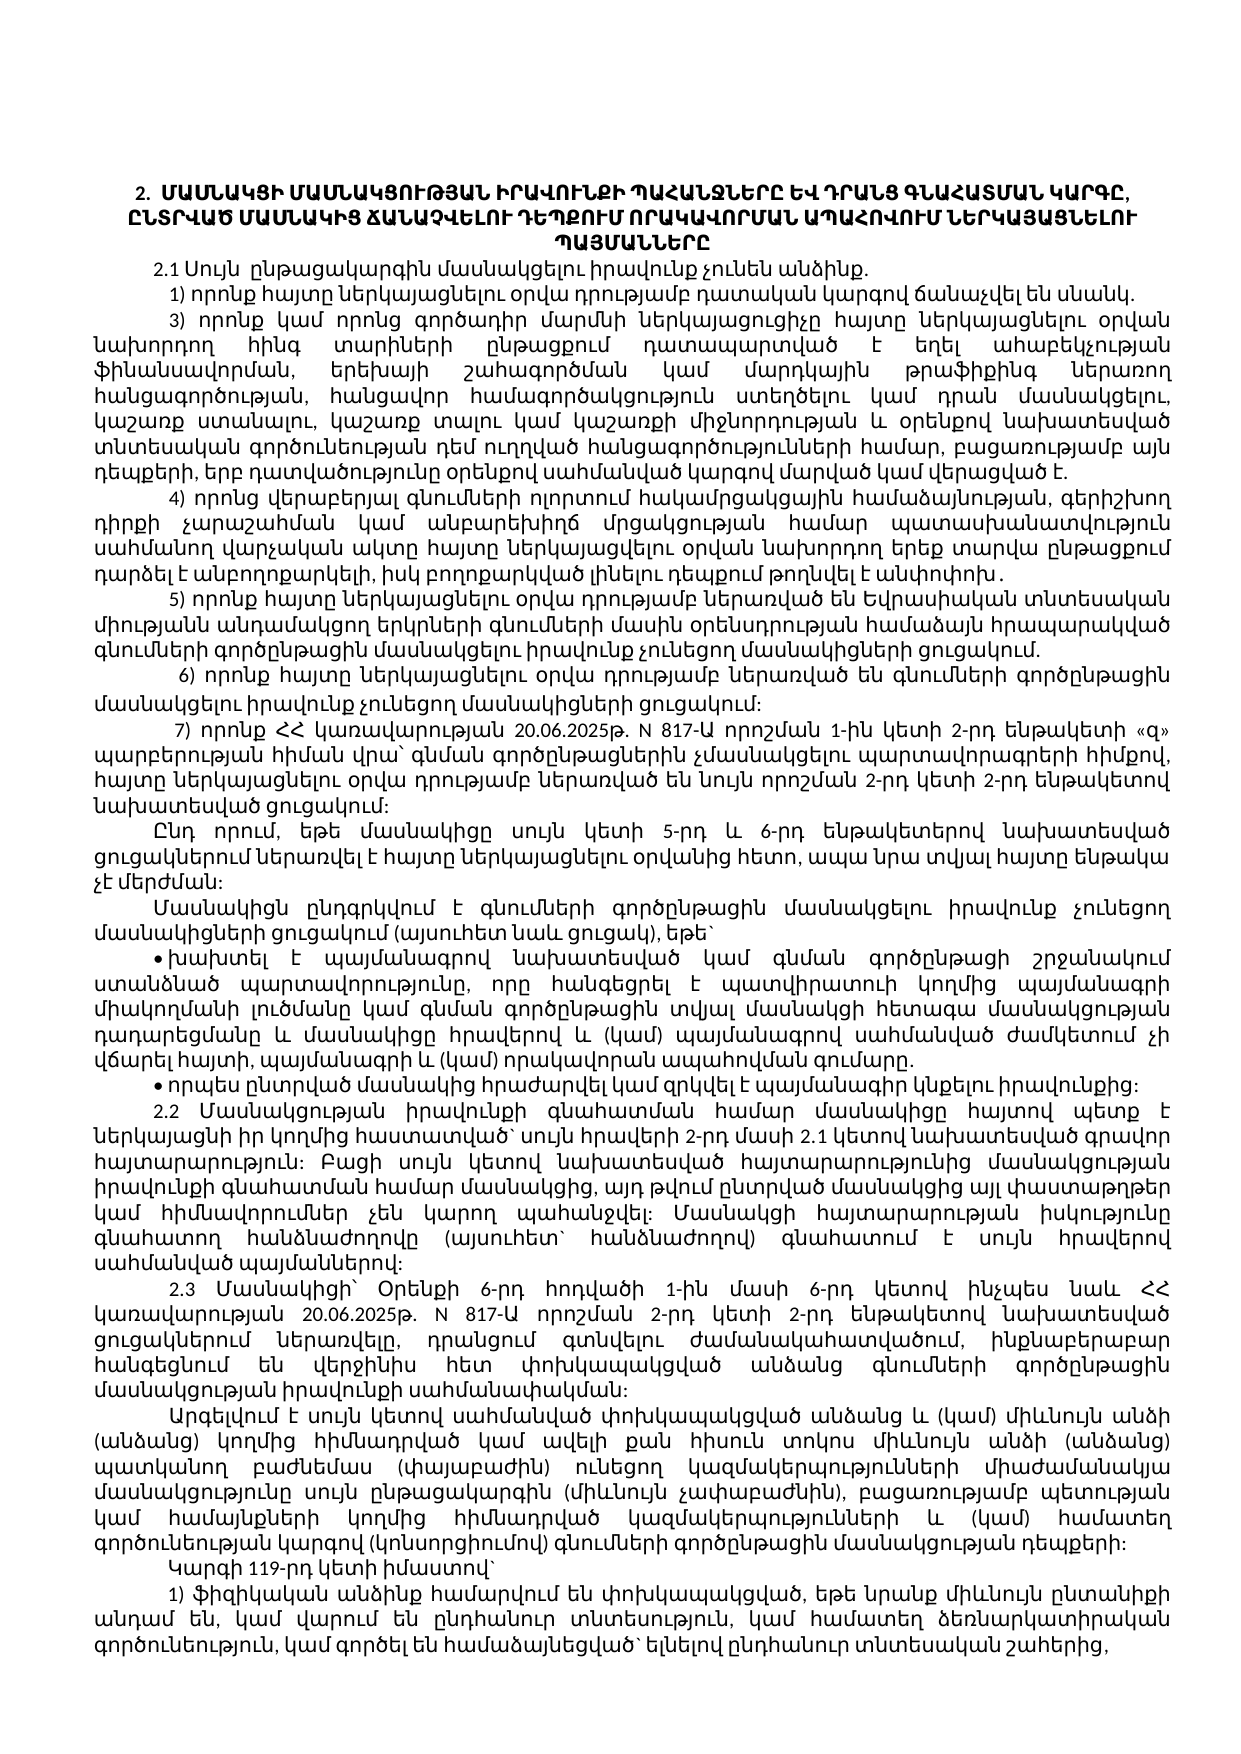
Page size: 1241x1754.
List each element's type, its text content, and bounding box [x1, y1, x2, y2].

text 6) որոնք հայտը ներկայացնելու օրվա դրությամբ ներառված են գնումների գործընթացին մասնակցելու իրավունք չունեցող մասնակիցների ցուցակում: [94, 663, 1171, 717]
text Արգելվում է սույն կետով սահմանված փոխկապակցված անձանց և (կամ) միևնույն անձի (անձանց) կողմից հիմնադրված կամ ավելի քան հիսուն տոկոս միևնույն անձի (անձանց) պատկանող բաժնեմաս (փայաբաժին) ունեցող կազմակերպությունների միաժամանակյա մասնակցությունը սույն ընթացակարգին (միևնույն չափաբաժնին), բացառությամբ պետության կամ համայնքների կողմից հիմնադրված կազմակերպությունների և (կամ) համատեղ գործունեության կարգով (կոնսորցիումով) գնումների գործընթացին մասնակցության դեպքերի: [94, 1403, 1171, 1556]
text • խախտել է պայմանագրով նախատեսված կամ գնման գործընթացի շրջանակում ստանձնած պարտավորությունը, որը հանգեցրել է պատվիրատուի կողմից պայմանագրի միակողմանի լուծմանը կամ գնման գործընթացին տվյալ մասնակցի հետագա մասնակցության դադարեցմանը և մասնակիցը հրավերով և (կամ) պայմանագրով սահմանված ժամկետում չի վճարել հայտի, պայմանագրի և (կամ) որակավորան ապահովման գումարը. [94, 946, 1171, 1073]
text Ընդ որում, եթե մասնակիցը սույն կետի 5-րդ և 6-րդ ենթակետերով նախատեսված ցուցակներում ներառվել է հայտը ներկայացնելու օրվանից հետո, ապա նրա տվյալ հայտը ենթակա չէ մերժման: [94, 818, 1171, 895]
text 1) ֆիզիկական անձինք համարվում են փոխկապակցված, եթե նրանք միևնույն ընտանիքի անդամ են, կամ վարում են ընդհանուր տնտեսություն, կամ համատեղ ձեռնարկատիրական գործունեություն, կամ գործել են համաձայնեցված` ելնելով ընդհանուր տնտեսական շահերից, [94, 1581, 1171, 1657]
text • որպես ընտրված մասնակից հրաժարվել կամ զրկվել է պայմանագիր կնքելու իրավունքից: [94, 1073, 1171, 1098]
text 5) որոնք հայտը ներկայացնելու օրվա դրությամբ ներառված են Եվրասիական տնտեսական միությանն անդամակցող երկրների գնումների մասին օրենսդրության համաձայն հրապարակված գնումների գործընթացին մասնակցելու իրավունք չունեցող մասնակիցների ցուցակում. [94, 586, 1171, 663]
text 2.1 Սույն ընթացակարգին մասնակցելու իրավունք չունեն անձինք. [94, 256, 1171, 281]
text 1) որոնք հայտը ներկայացնելու օրվա դրությամբ դատական կարգով ճանաչվել են սնանկ. [94, 281, 1171, 307]
text Կարգի 119-րդ կետի իմաստով` [94, 1556, 1171, 1581]
text 2.3 Մասնակիցի՝ Օրենքի 6-րդ հոդվածի 1-ին մասի 6-րդ կետով ինչպես նաև ՀՀ կառավարության 20.06.2025թ. N 817-Ա որոշման 2-րդ կետի 2-րդ ենթակետով նախատեսված ցուցակներում ներառվելը, դրանցում գտնվելու ժամանակահատվածում, ինքնաբերաբար հանգեցնում են վերջինիս հետ փոխկապակցված անձանց գնումների գործընթացին մասնակցության իրավունքի սահմանափակման: [94, 1276, 1171, 1403]
text 4) որոնց վերաբերյալ գնումների ոլորտում հակամրցակցային համաձայնության, գերիշխող դիրքի չարաշահման կամ անբարեխիղճ մրցակցության համար պատասխանատվություն սահմանող վարչական ակտը հայտը ներկայացվելու օրվան նախորդող երեք տարվա ընթացքում դարձել է անբողոքարկելի, իսկ բողոքարկված լինելու դեպքում թողնվել է անփոփոխ․ [94, 485, 1171, 586]
text 7) որոնք ՀՀ կառավարության 20.06.2025թ. N 817-Ա որոշման 1-ին կետի 2-րդ ենթակետի «զ» պարբերության հիման վրա՝ գնման գործընթացներին չմասնակցելու պարտավորագրերի հիմքով, հայտը ներկայացնելու օրվա դրությամբ ներառված են նույն որոշման 2-րդ կետի 2-րդ ենթակետով նախատեսված ցուցակում: [94, 717, 1171, 818]
text 3) որոնք կամ որոնց գործադիր մարմնի ներկայացուցիչը հայտը ներկայացնելու օրվան նախորդող հինգ տարիների ընթացքում դատապարտված է եղել ահաբեկչության ֆինանսավորման, երեխայի շահագործման կամ մարդկային թրաֆիքինգ ներառող հանցագործության, հանցավոր համագործակցություն ստեղծելու կամ դրան մասնակցելու, կաշառք ստանալու, կաշառք տալու կամ կաշառքի միջնորդության և օրենքով նախատեսված տնտեսական գործունեության դեմ ուղղված հանցագործությունների համար, բացառությամբ այն դեպքերի, երբ դատվածությունը օրենքով սահմանված կարգով մարված կամ վերացված է. [94, 307, 1171, 485]
text Մասնակիցն ընդգրկվում է գնումների գործընթացին մասնակցելու իրավունք չունեցող մասնակիցների ցուցակում (այսուհետ նաև ցուցակ), եթե` [94, 895, 1171, 946]
text 2. ՄԱՍՆԱԿՑԻ ՄԱՍՆԱԿՑՈՒԹՅԱՆ ԻՐԱՎՈՒՆՔԻ ՊԱՀԱՆՋՆԵՐԸ ԵՎ ԴՐԱՆՑ ԳՆԱՀԱՏՄԱՆ ԿԱՐԳԸ, ԸՆՏՐՎԱԾ ՄԱՍՆԱԿԻՑ ՃԱՆԱՉՎԵԼՈՒ ԴԵՊՔՈՒՄ ՈՐԱԿԱՎՈՐՄԱՆ ԱՊԱՀՈՎՈՒՄ ՆԵՐԿԱՅԱՑՆԵԼՈՒ ՊԱՅՄԱՆՆԵՐԸ [94, 180, 1171, 256]
text 2.2 Մասնակցության իրավունքի գնահատման համար մասնակիցը հայտով պետք է ներկայացնի իր կողմից հաստատված` սույն հրավերի 2-րդ մասի 2.1 կետով նախատեսված գրավոր հայտարարություն: Բացի սույն կետով նախատեսված հայտարարությունից մասնակցության իրավունքի գնահատման համար մասնակցից, այդ թվում ընտրված մասնակցից այլ փաստաթղթեր կամ հիմնավորումներ չեն կարող պահանջվել: Մասնակցի հայտարարության իսկությունը գնահատող հանձնաժողովը (այսուհետ` հանձնաժողով) գնահատում է սույն հրավերով սահմանված պայմաններով: [94, 1098, 1171, 1276]
